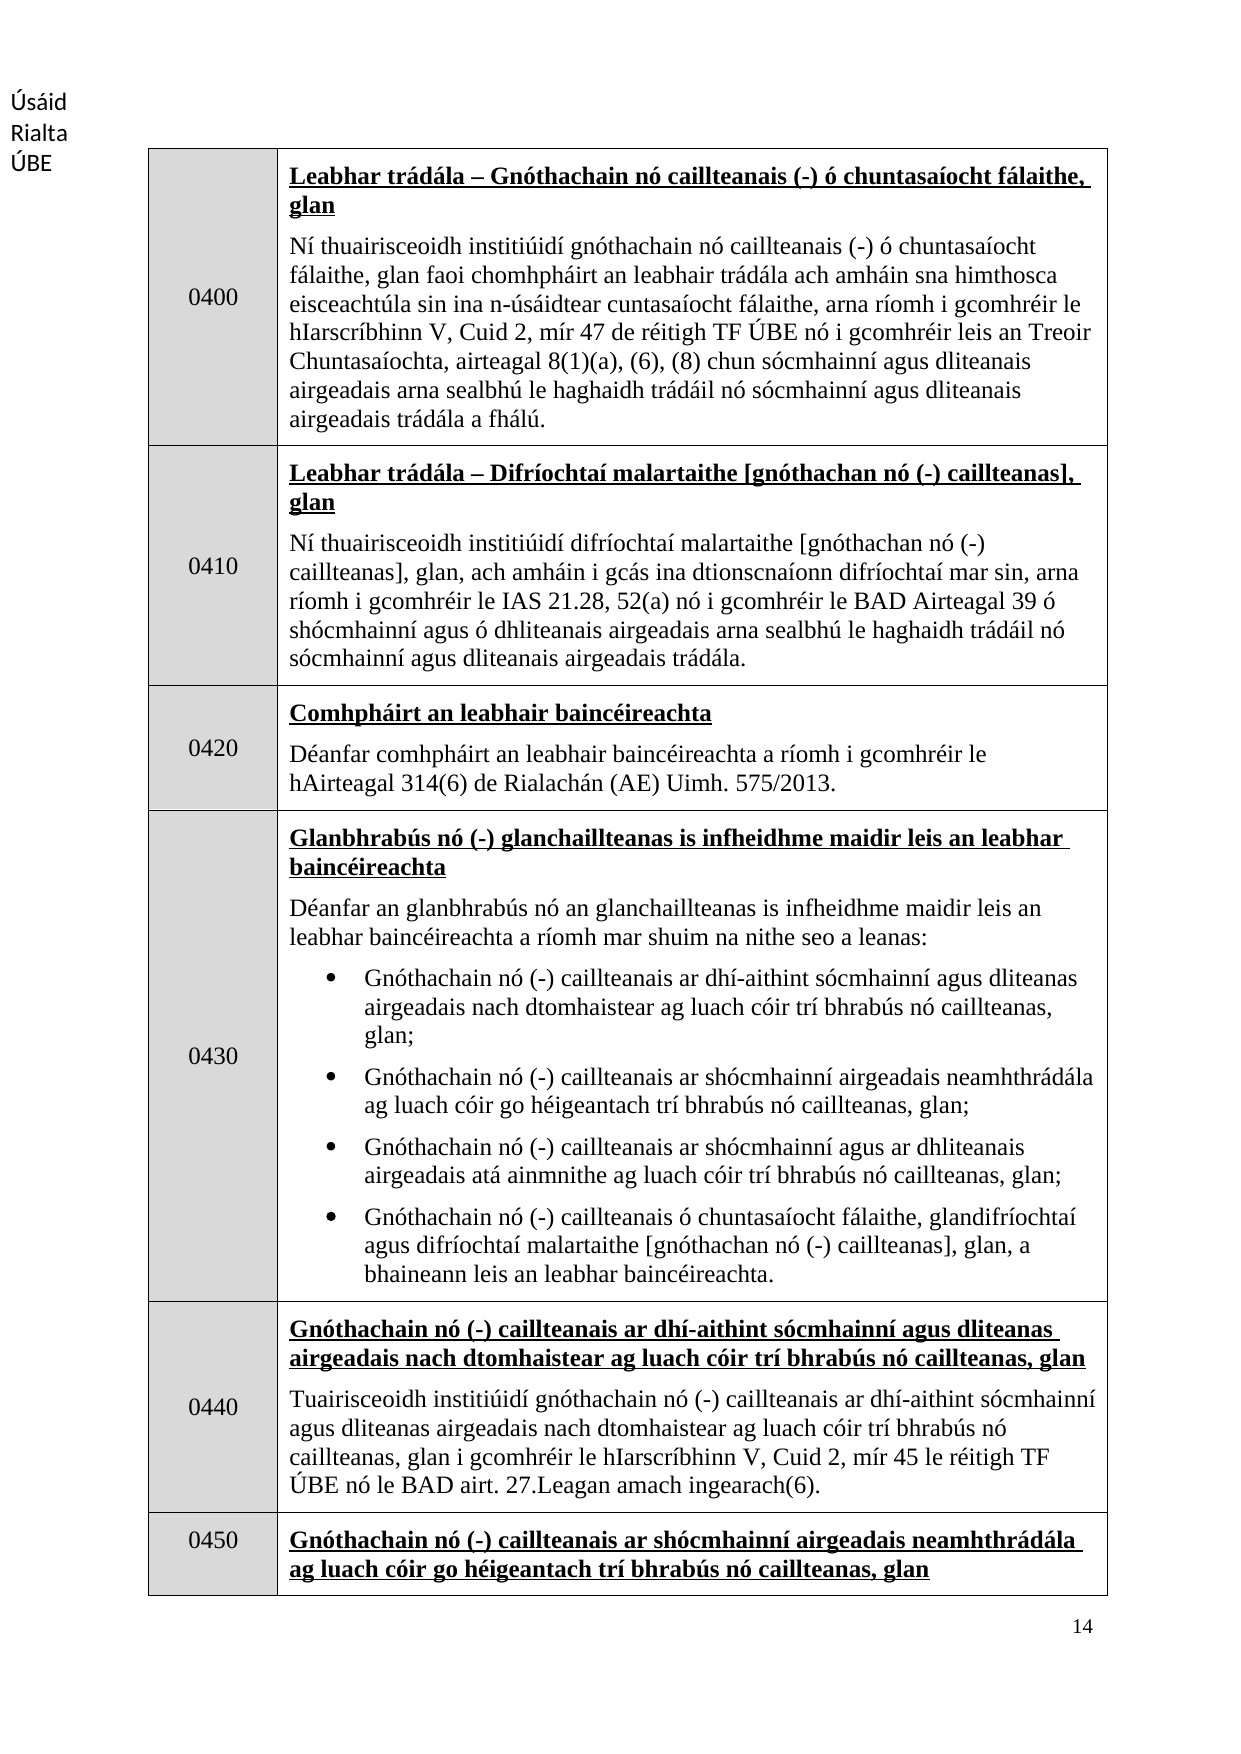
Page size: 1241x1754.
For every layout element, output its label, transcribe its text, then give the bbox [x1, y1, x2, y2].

table_cell Leabhar trádála – Gnóthachain nó caillteanais (-) ó chuntasaíocht fálaithe, glan Ní thuairisceoidh institiúidí gnóthachain nó caillteanais (-) ó chuntasaíocht fálaithe, glan faoi chomhpháirt an leabhair trádála ach amháin sna himthosca eisceachtúla sin ina n‑úsáidtear cuntasaíocht fálaithe, arna ríomh i gcomhréir le hIarscríbhinn V, Cuid 2, mír 47 de réitigh TF ÚBE nó i gcomhréir leis an Treoir Chuntasaíochta, airteagal 8(1)(a), (6), (8) chun sócmhainní agus dliteanais airgeadais arna sealbhú le haghaidh trádáil nó sócmhainní agus dliteanais airgeadais trádála a fhálú. [278, 149, 1107, 445]
table_cell 0400 [149, 149, 277, 445]
table_cell 0440 [149, 1302, 277, 1512]
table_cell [278, 1513, 1107, 1595]
table_cell 0410 [149, 446, 277, 685]
table_cell 0430 [149, 811, 277, 1301]
table_cell 0450 [149, 1513, 277, 1595]
table_cell Gnóthachain nó (-) caillteanais ar dhí-aithint sócmhainní agus dliteanas airgeadais nach dtomhaistear ag luach cóir trí bhrabús nó caillteanas, glan Tuairisceoidh institiúidí gnóthachain nó (-) caillteanais ar dhí-aithint sócmhainní agus dliteanas airgeadais nach dtomhaistear ag luach cóir trí bhrabús nó caillteanas, glan i gcomhréir le hIarscríbhinn V, Cuid 2, mír 45 le réitigh TF ÚBE nó le BAD airt. 27.Leagan amach ingearach(6). [278, 1302, 1107, 1512]
table_cell Leabhar trádála – Difríochtaí malartaithe [gnóthachan nó (-) caillteanas], glan Ní thuairisceoidh institiúidí difríochtaí malartaithe [gnóthachan nó (-) caillteanas], glan, ach amháin i gcás ina dtionscnaíonn difríochtaí mar sin, arna ríomh i gcomhréir le IAS 21.28, 52(a) nó i gcomhréir le BAD Airteagal 39 ó shócmhainní agus ó dhliteanais airgeadais arna sealbhú le haghaidh trádáil nó sócmhainní agus dliteanais airgeadais trádála. [278, 446, 1107, 685]
table_cell 0420 [149, 686, 277, 809]
table_cell Comhpháirt an leabhair baincéireachta Déanfar comhpháirt an leabhair baincéireachta a ríomh i gcomhréir le hAirteagal 314(6) de Rialachán (AE) Uimh. 575/2013. [278, 686, 1107, 809]
table_cell Glanbhrabús nó (-) glanchaillteanas is infheidhme maidir leis an leabhar baincéireachta Déanfar an glanbhrabús nó an glanchaillteanas is infheidhme maidir leis an leabhar baincéireachta a ríomh mar shuim na nithe seo a leanas: Gnóthachain nó (-) caillteanais ar dhí-aithint sócmhainní agus dliteanas airgeadais nach dtomhaistear ag luach cóir trí bhrabús nó caillteanas, glan; Gnóthachain nó (-) caillteanais ar shócmhainní airgeadais neamhthrádála ag luach cóir go héigeantach trí bhrabús nó caillteanas, glan; Gnóthachain nó (-) caillteanais ar shócmhainní agus ar dhliteanais airgeadais atá ainmnithe ag luach cóir trí bhrabús nó caillteanas, glan; Gnóthachain nó (-) caillteanais ó chuntasaíocht fálaithe, glandifríochtaí agus difríochtaí malartaithe [gnóthachan nó (-) caillteanas], glan, a bhaineann leis an leabhar baincéireachta. [278, 811, 1107, 1301]
